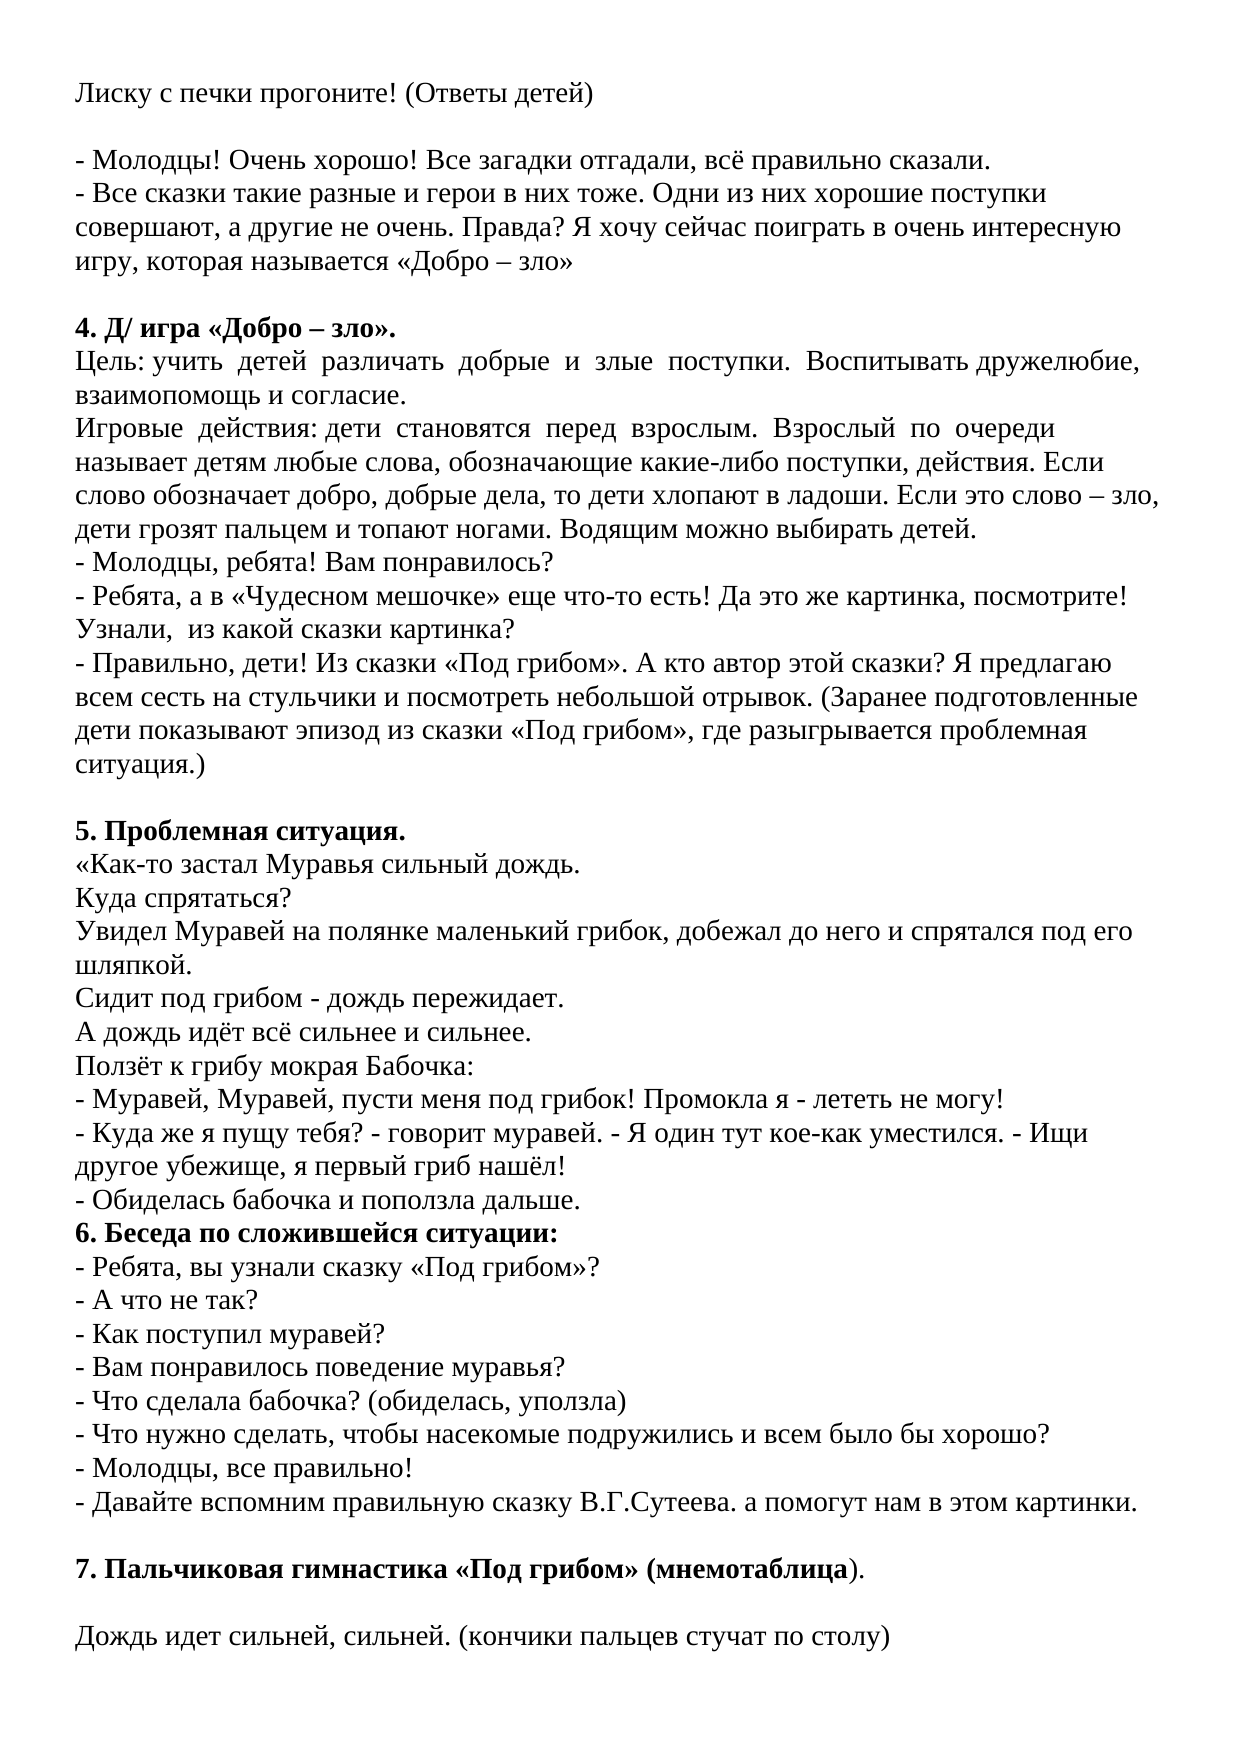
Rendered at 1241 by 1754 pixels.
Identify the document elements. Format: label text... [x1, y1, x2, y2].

text - Муравей, Муравей, пусти меня под грибок! Промокла я - лететь не могу! [75, 1081, 1165, 1115]
text Цель: учить детей различать добрые и злые поступки. Воспитывать дружелюбие, взаимопомощь и согласие. [75, 343, 1165, 410]
text Увидел Муравей на полянке маленький грибок, добежал до него и спрятался под его шляпкой. [75, 913, 1165, 981]
text - Ребята, вы узнали сказку «Под грибом»? [75, 1249, 1165, 1282]
text - Ребята, а в «Чудесном мешочке» еще что-то есть! Да это же картинка, посмотрите! Узнали, из какой сказки картинка? [75, 578, 1165, 645]
text 6. Беседа по сложившейся ситуации: [75, 1215, 1165, 1249]
text - Куда же я пущу тебя? - говорит муравей. - Я один тут кое-как уместился. - Ищи другое убежище, я первый гриб нашёл! [75, 1115, 1165, 1182]
text Игровые действия: дети становятся перед взрослым. Взрослый по очереди называет детям любые слова, обозначающие какие-либо поступки, действия. Если слово обозначает добро, добрые дела, то дети хлопают в ладоши. Если это слово – зло, дети грозят пальцем и топают ногами. Водящим можно выбирать детей. [75, 410, 1165, 544]
text Ползёт к грибу мокрая Бабочка: [75, 1048, 1165, 1081]
text - Что сделала бабочка? (обиделась, уползла) [75, 1383, 1165, 1417]
text - Давайте вспомним правильную сказку В.Г.Сутеева. а помогут нам в этом картинки. [75, 1484, 1165, 1517]
text - Молодцы, ребята! Вам понравилось? [75, 544, 1165, 578]
text - Молодцы, все правильно! [75, 1450, 1165, 1484]
text - Все сказки такие разные и герои в них тоже. Одни из них хорошие поступки совершают, а другие не очень. Правда? Я хочу сейчас поиграть в очень интересную игру, которая называется «Добро – зло» [75, 176, 1165, 276]
text - Что нужно сделать, чтобы насекомые подружились и всем было бы хорошо? [75, 1417, 1165, 1450]
text - Правильно, дети! Из сказки «Под грибом». А кто автор этой сказки? Я предлагаю всем сесть на стульчики и посмотреть небольшой отрывок. (Заранее подготовленные дети показывают эпизод из сказки «Под грибом», где разыгрывается проблемная ситуация.) [75, 645, 1165, 779]
text Куда спрятаться? [75, 880, 1165, 913]
text - Обиделась бабочка и поползла дальше. [75, 1182, 1165, 1215]
text 7. Пальчиковая гимнастика «Под грибом» (мнемотаблица). [75, 1551, 1165, 1584]
text - А что не так? [75, 1282, 1165, 1316]
text - Вам понравилось поведение муравья? [75, 1349, 1165, 1383]
text Дождь идет сильней, сильней. (кончики пальцев стучат по столу) [75, 1618, 1165, 1651]
text - Как поступил муравей? [75, 1316, 1165, 1349]
text А дождь идёт всё сильнее и сильнее. [75, 1014, 1165, 1048]
text «Как-то застал Муравья сильный дождь. [75, 846, 1165, 880]
text 4. Д/ игра «Добро – зло». [75, 310, 1165, 343]
text 5. Проблемная ситуация. [75, 813, 1165, 846]
text Лиску с печки прогоните! (Ответы детей) [75, 75, 1165, 108]
text - Молодцы! Очень хорошо! Все загадки отгадали, всё правильно сказали. [75, 142, 1165, 176]
text Сидит под грибом - дождь пережидает. [75, 981, 1165, 1014]
